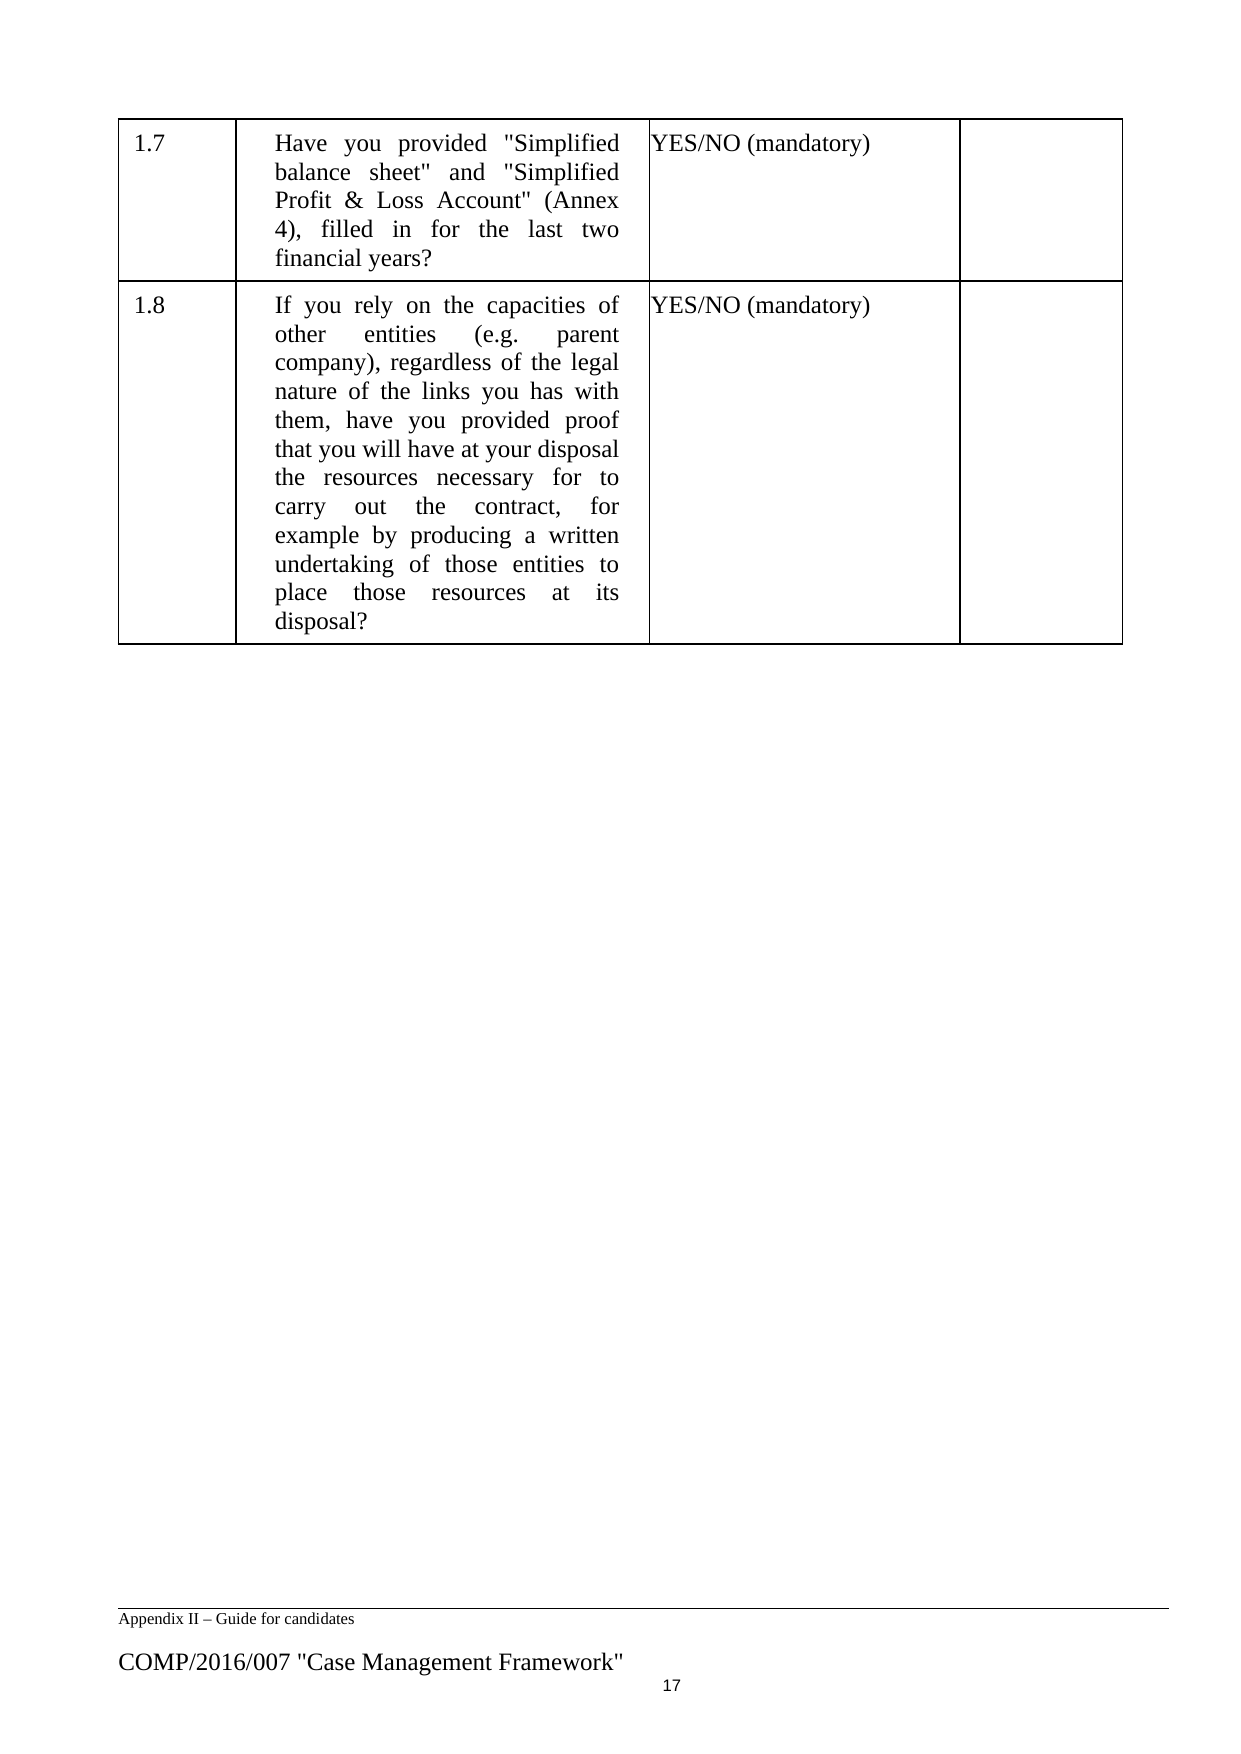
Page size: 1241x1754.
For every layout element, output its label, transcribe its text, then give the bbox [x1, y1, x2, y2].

table_cell 1.8 [119, 282, 235, 643]
table_cell YES/NO (mandatory) [650, 282, 959, 643]
table_cell 1.7 [119, 120, 235, 280]
table_cell [961, 282, 1122, 643]
table_cell YES/NO (mandatory) [650, 120, 959, 280]
table_cell If you rely on the capacities of other entities (e.g. parent company), regardless of the legal nature of the links you has with them, have you provided proof that you will have at your disposal the resources necessary for to carry out the contract, for example by producing a written undertaking of those entities to place those resources at its disposal? [237, 282, 649, 643]
table_cell Have you provided "Simplified balance sheet" and "Simplified Profit & Loss Account" (Annex 4), filled in for the last two financial years? [237, 120, 649, 280]
table_cell [961, 120, 1122, 280]
